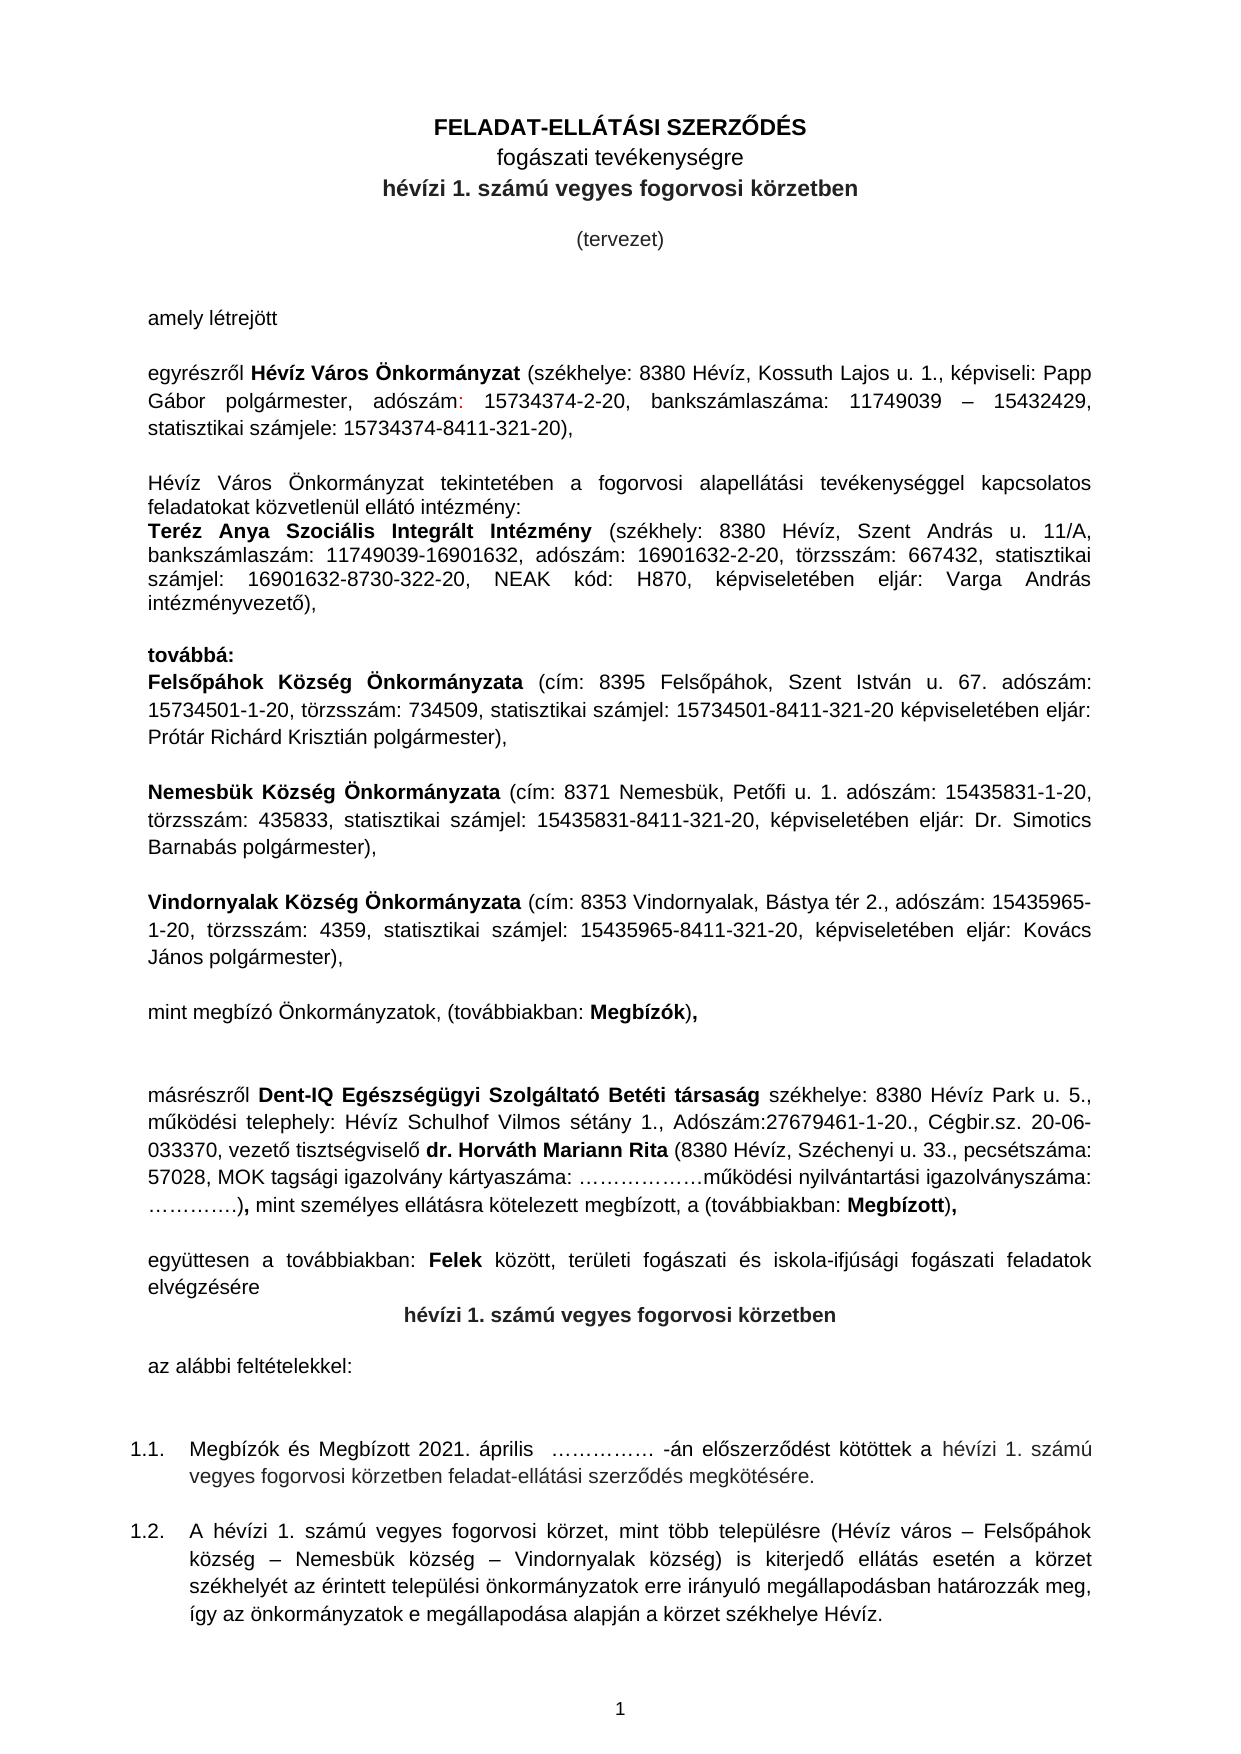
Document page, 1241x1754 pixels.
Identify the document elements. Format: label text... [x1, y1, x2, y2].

text Vindornyalak Község Önkormányzata (cím: 8353 Vindornyalak, Bástya tér 2., adószám: 15435965-1-20, törzsszám: 4359, statisztikai számjel: 15435965-8411-321-20, képviseletében eljár: Kovács János polgármester), [148, 890, 1092, 969]
text hévízi 1. számú vegyes fogorvosi körzetben [148, 1302, 1092, 1326]
text Teréz Anya Szociális Integrált Intézmény (székhely: 8380 Hévíz, Szent András u. 11/A, bankszámlaszám: 11749039-16901632, adószám: 16901632-2-20, törzsszám: 667432, statisztikai számjel: 16901632-8730-322-20, NEAK kód: H870, képviseletében eljár: Varga András intézményvezető), [148, 519, 1092, 615]
text továbbá: [148, 642, 1092, 666]
text az alábbi feltételekkel: [148, 1354, 1092, 1378]
text másrészről Dent-IQ Egészségügyi Szolgáltató Betéti társaság székhelye: 8380 Hévíz Park u. 5., működési telephely: Hévíz Schulhof Vilmos sétány 1., Adószám:27679461-1-20., Cégbir.sz. 20-06-033370, vezető tisztségviselő dr. Horváth Mariann Rita (8380 Hévíz, Széchenyi u. 33., pecsétszáma: 57028, MOK tagsági igazolvány kártyaszáma: ………………működési nyilvántartási igazolványszáma: ………….), mint személyes ellátásra kötelezett megbízott, a (továbbiakban: Megbízott), [148, 1082, 1092, 1216]
list Megbízók és Megbízott 2021. április …………… -án előszerződést kötöttek a hévízi 1. számú vegyes fogorvosi körzetben feladat-ellátási szerződés megkötésére. [130, 1436, 1092, 1488]
text hévízi 1. számú vegyes fogorvosi körzetben [148, 174, 1092, 201]
text együttesen a továbbiakban: Felek között, területi fogászati és iskola-ifjúsági fogászati feladatok elvégzésére [148, 1247, 1092, 1299]
text Hévíz Város Önkormányzat tekintetében a fogorvosi alapellátási tevékenységgel kapcsolatos feladatokat közvetlenül ellátó intézmény: [148, 471, 1092, 519]
list A hévízi 1. számú vegyes fogorvosi körzet, mint több településre (Hévíz város – Felsőpáhok község – Nemesbük község – Vindornyalak község) is kiterjedő ellátás esetén a körzet székhelyét az érintett települési önkormányzatok erre irányuló megállapodásban határozzák meg, így az önkormányzatok e megállapodása alapján a körzet székhelye Hévíz. [130, 1519, 1092, 1625]
text amely létrejött [148, 306, 1092, 330]
text (tervezet) [148, 227, 1092, 251]
text mint megbízó Önkormányzatok, (továbbiakban: Megbízók), [148, 1000, 1092, 1024]
text Felsőpáhok Község Önkormányzata (cím: 8395 Felsőpáhok, Szent István u. 67. adószám: 15734501-1-20, törzsszám: 734509, statisztikai számjel: 15734501-8411-321-20 képviseletében eljár: Prótár Richárd Krisztián polgármester), [148, 670, 1092, 749]
text Nemesbük Község Önkormányzata (cím: 8371 Nemesbük, Petőfi u. 1. adószám: 15435831-1-20, törzsszám: 435833, statisztikai számjel: 15435831-8411-321-20, képviseletében eljár: Dr. Simotics Barnabás polgármester), [148, 780, 1092, 859]
text fogászati tevékenységre [148, 144, 1092, 171]
text egyrészről Hévíz Város Önkormányzat (székhelye: 8380 Hévíz, Kossuth Lajos u. 1., képviseli: Papp Gábor polgármester, adószám: 15734374-2-20, bankszámlaszáma: 11749039 – 15432429, statisztikai számjele: 15734374-8411-321-20), [148, 361, 1092, 440]
text FELADAT-ELLÁTÁSI SZERZŐDÉS [148, 114, 1092, 140]
